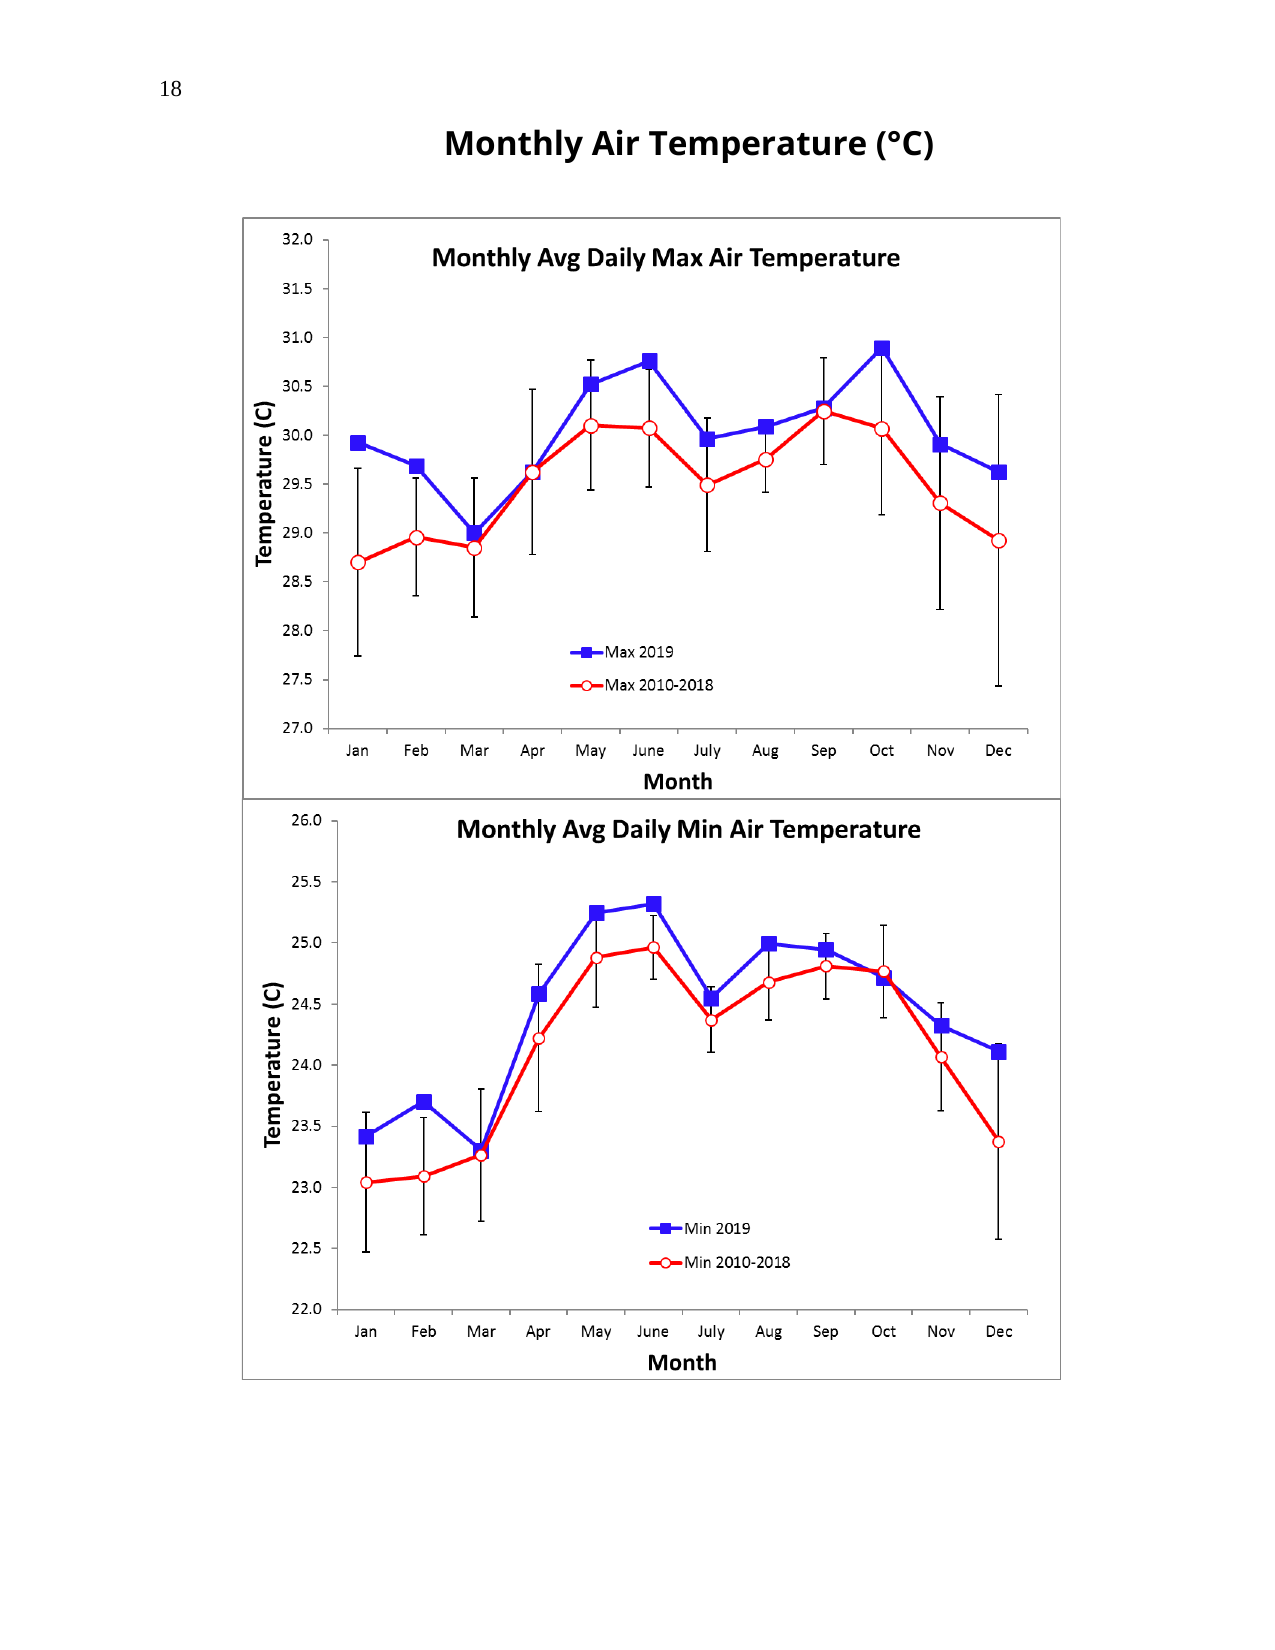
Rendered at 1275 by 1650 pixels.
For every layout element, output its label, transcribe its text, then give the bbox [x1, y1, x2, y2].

picture [241, 217, 1061, 1380]
text Monthly Air Temperature (°C) [309, 120, 1069, 165]
